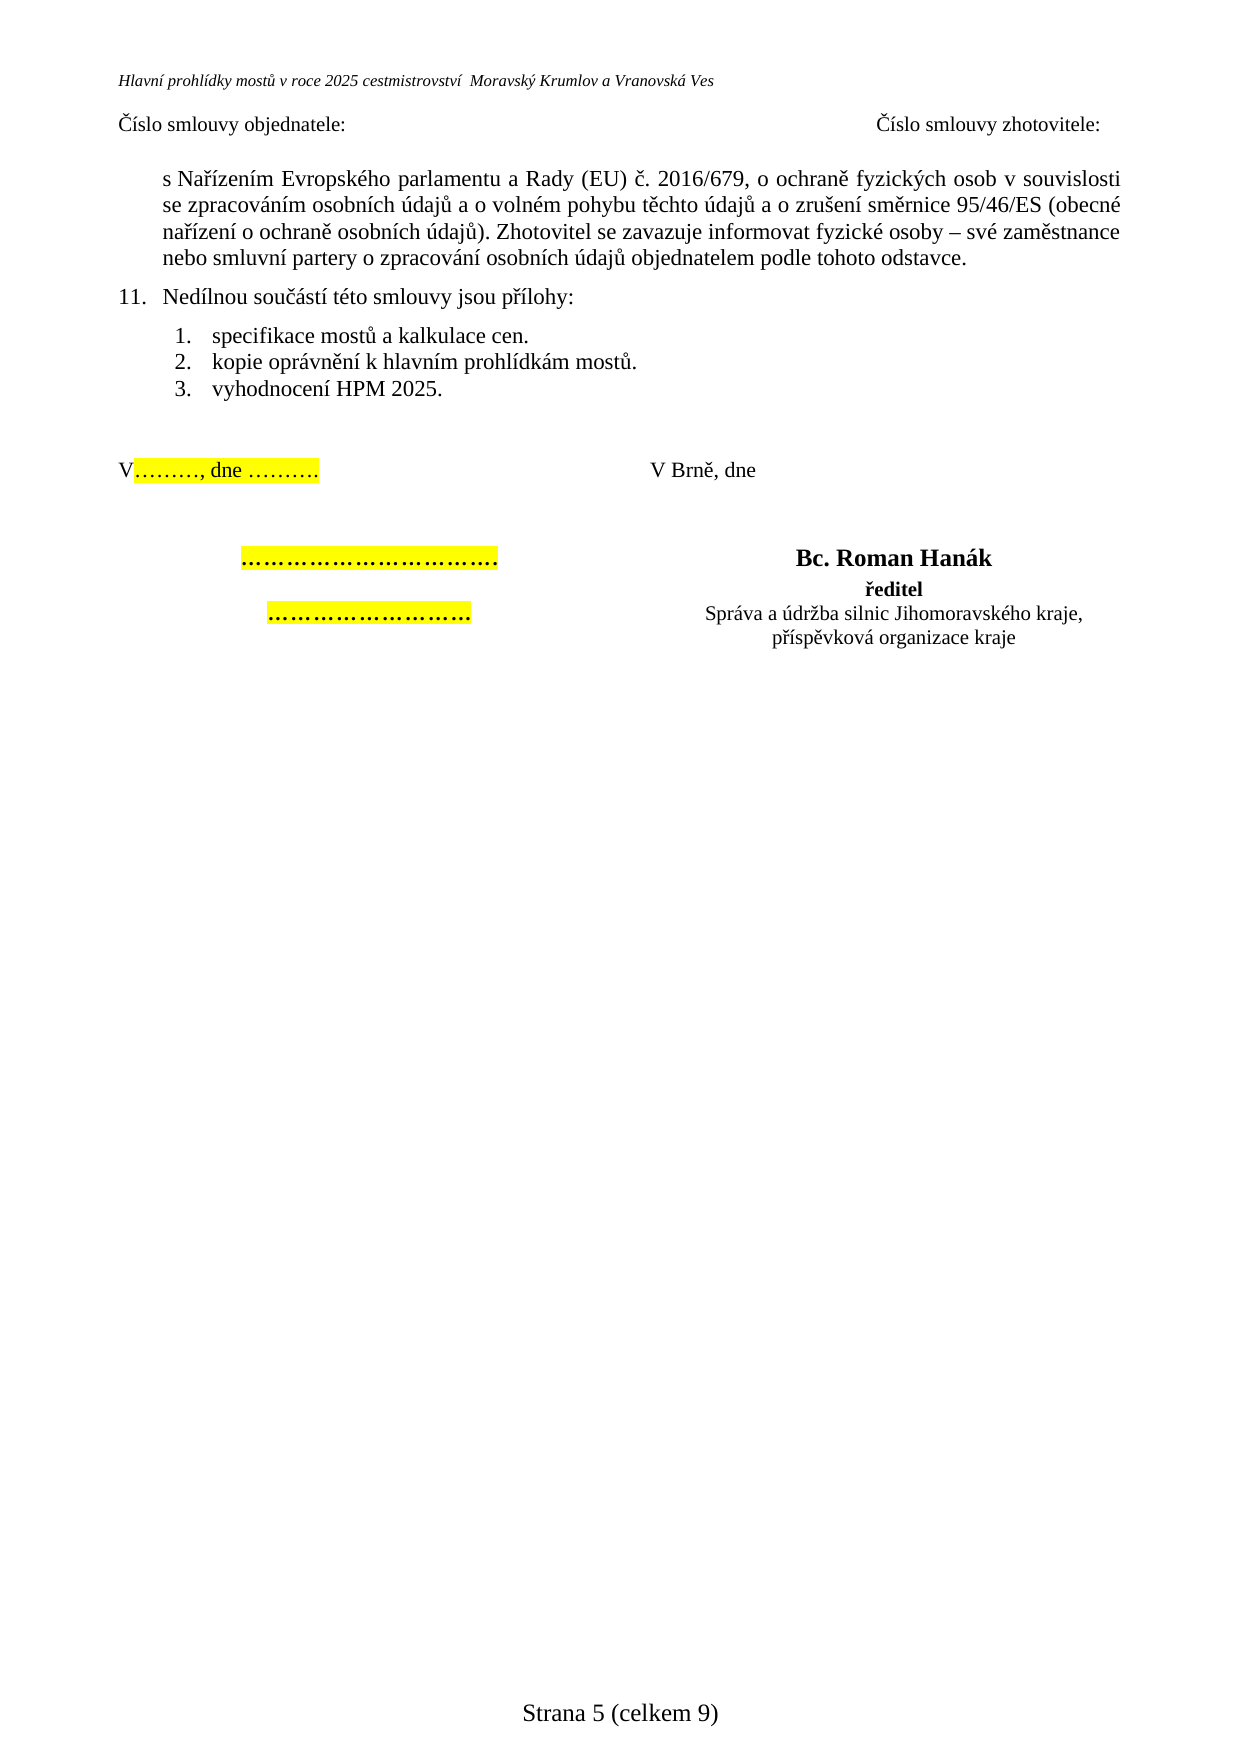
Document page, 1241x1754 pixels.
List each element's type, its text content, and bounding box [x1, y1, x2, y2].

list Nedílnou součástí této smlouvy jsou přílohy: [118, 283, 1122, 309]
table_header V Brně, dne [639, 407, 1170, 495]
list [118, 165, 1122, 271]
list vyhodnocení HPM 2025. [174, 375, 1122, 401]
table_cell ……………………… [107, 576, 632, 649]
table_header V………, dne ………. [107, 407, 638, 495]
table_header ……………………………. [107, 539, 632, 576]
list kopie oprávnění k hlavním prohlídkám mostů. [174, 348, 1122, 375]
table_header Bc. Roman Hanák [632, 539, 1156, 576]
table_cell ředitel Správa a údržba silnic Jihomoravského kraje, příspěvková organizace kraje [632, 576, 1156, 649]
list specifikace mostů a kalkulace cen. [174, 322, 1122, 348]
